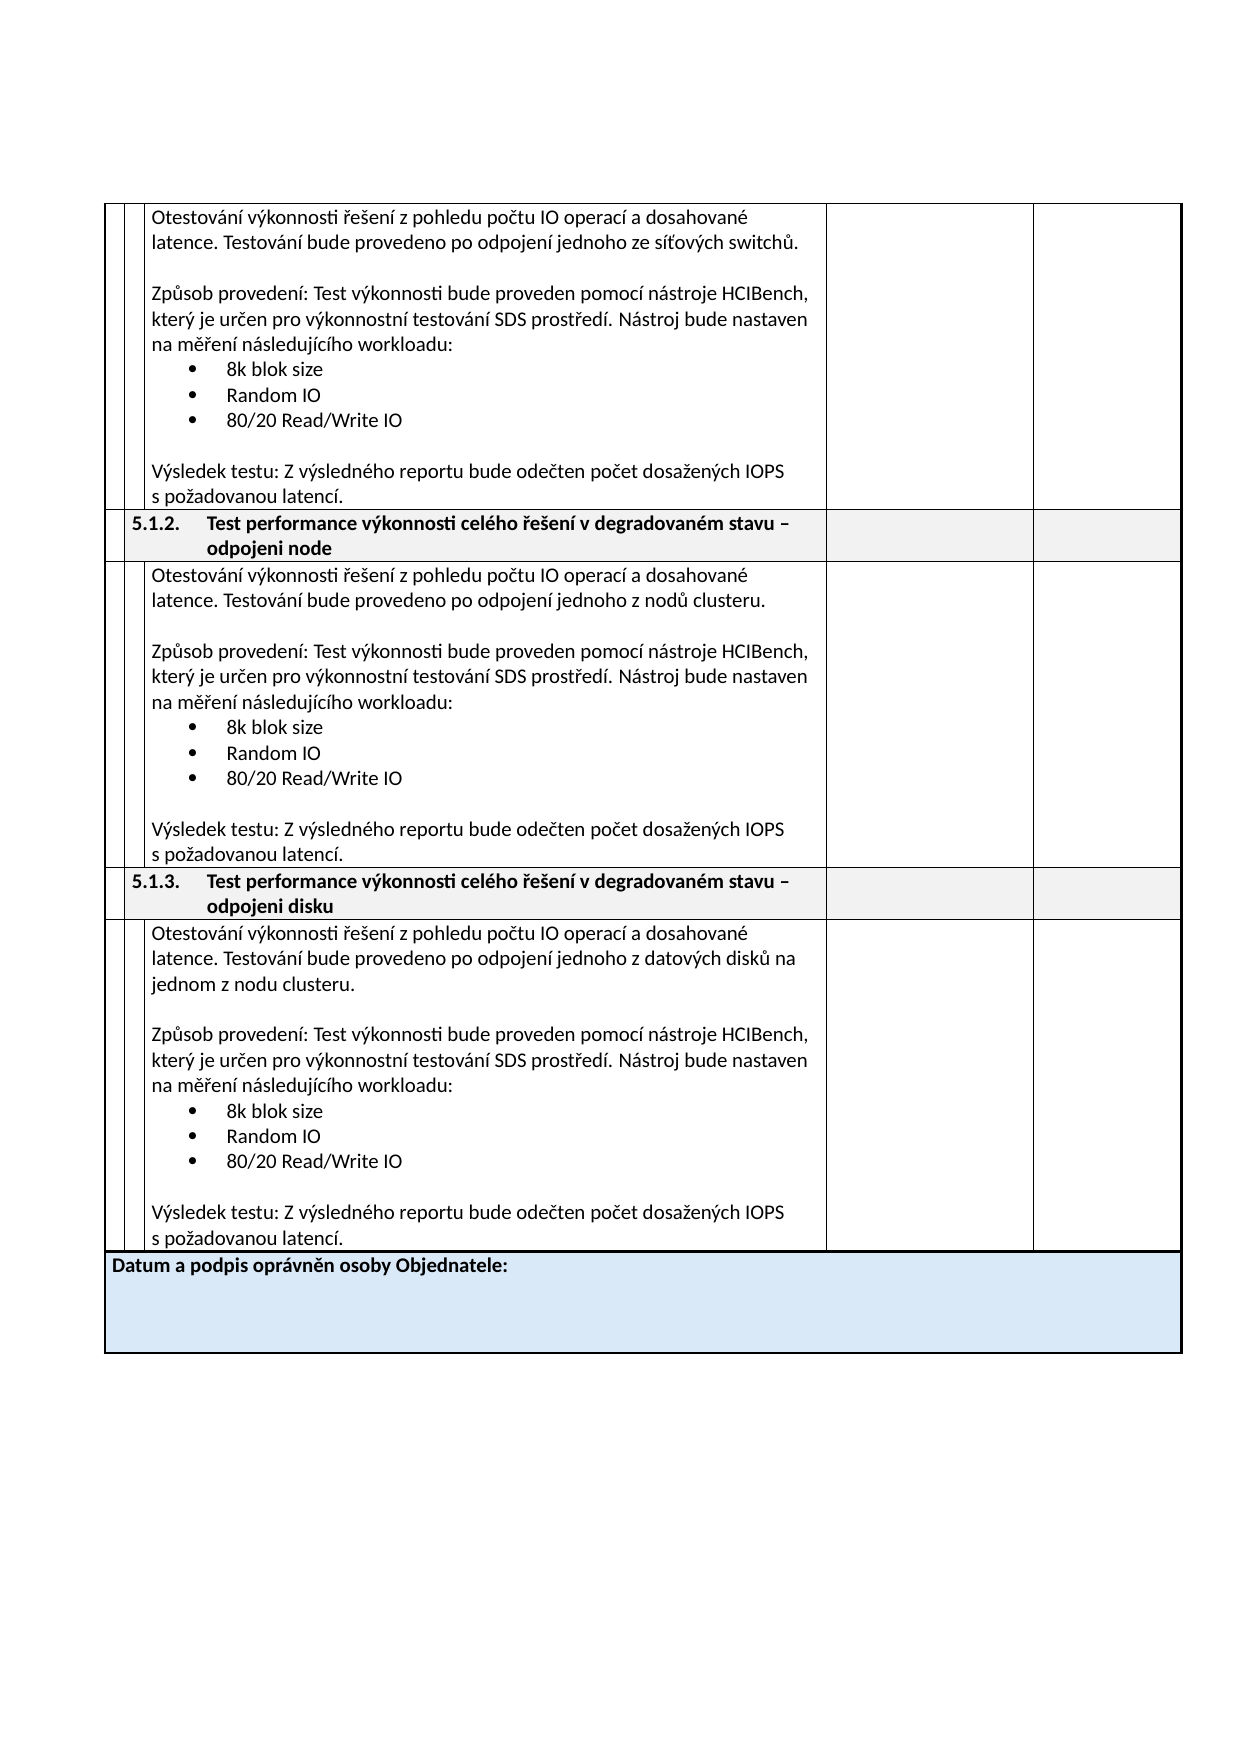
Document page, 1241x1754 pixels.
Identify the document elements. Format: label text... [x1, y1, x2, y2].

table_cell Datum a podpis oprávněn osoby Objednatele: [106, 1253, 1180, 1352]
table_cell Test performance výkonnosti celého řešení v degradovaném stavu – odpojeni node [125, 510, 826, 561]
table_cell [1034, 920, 1180, 1250]
table_cell [125, 562, 144, 867]
table_cell [106, 204, 124, 509]
table_cell Otestování výkonnosti řešení z pohledu počtu IO operací a dosahované latence. Testování bude provedeno po odpojení jednoho z datových disků na jednom z nodu clusteru. Způsob provedení: Test výkonnosti bude proveden pomocí nástroje HCIBench, který je určen pro výkonnostní testování SDS prostředí. Nástroj bude nastaven na měření následujícího workloadu: 8k blok size Random IO 80/20 Read/Write IO Výsledek testu: Z výsledného reportu bude odečten počet dosažených IOPS s požadovanou latencí. [145, 920, 826, 1250]
table_cell [1034, 562, 1180, 867]
table_cell [827, 868, 1033, 919]
table_cell [827, 204, 1033, 509]
table_cell [106, 562, 124, 867]
table_cell Otestování výkonnosti řešení z pohledu počtu IO operací a dosahované latence. Testování bude provedeno po odpojení jednoho z nodů clusteru. Způsob provedení: Test výkonnosti bude proveden pomocí nástroje HCIBench, který je určen pro výkonnostní testování SDS prostředí. Nástroj bude nastaven na měření následujícího workloadu: 8k blok size Random IO 80/20 Read/Write IO Výsledek testu: Z výsledného reportu bude odečten počet dosažených IOPS s požadovanou latencí. [145, 562, 826, 867]
table_cell [827, 562, 1033, 867]
table_cell [106, 920, 124, 1250]
table_cell [1034, 204, 1180, 509]
table_cell [827, 920, 1033, 1250]
table_cell Otestování výkonnosti řešení z pohledu počtu IO operací a dosahované latence. Testování bude provedeno po odpojení jednoho ze síťových switchů. Způsob provedení: Test výkonnosti bude proveden pomocí nástroje HCIBench, který je určen pro výkonnostní testování SDS prostředí. Nástroj bude nastaven na měření následujícího workloadu: 8k blok size Random IO 80/20 Read/Write IO Výsledek testu: Z výsledného reportu bude odečten počet dosažených IOPS s požadovanou latencí. [145, 204, 826, 509]
table_cell Test performance výkonnosti celého řešení v degradovaném stavu – odpojeni disku [125, 868, 826, 919]
table_cell [125, 204, 144, 509]
table_cell [106, 510, 124, 561]
table_cell [125, 920, 144, 1250]
table_cell [1034, 510, 1180, 561]
table_cell [106, 868, 124, 919]
table_cell [827, 510, 1033, 561]
table_cell [1034, 868, 1180, 919]
